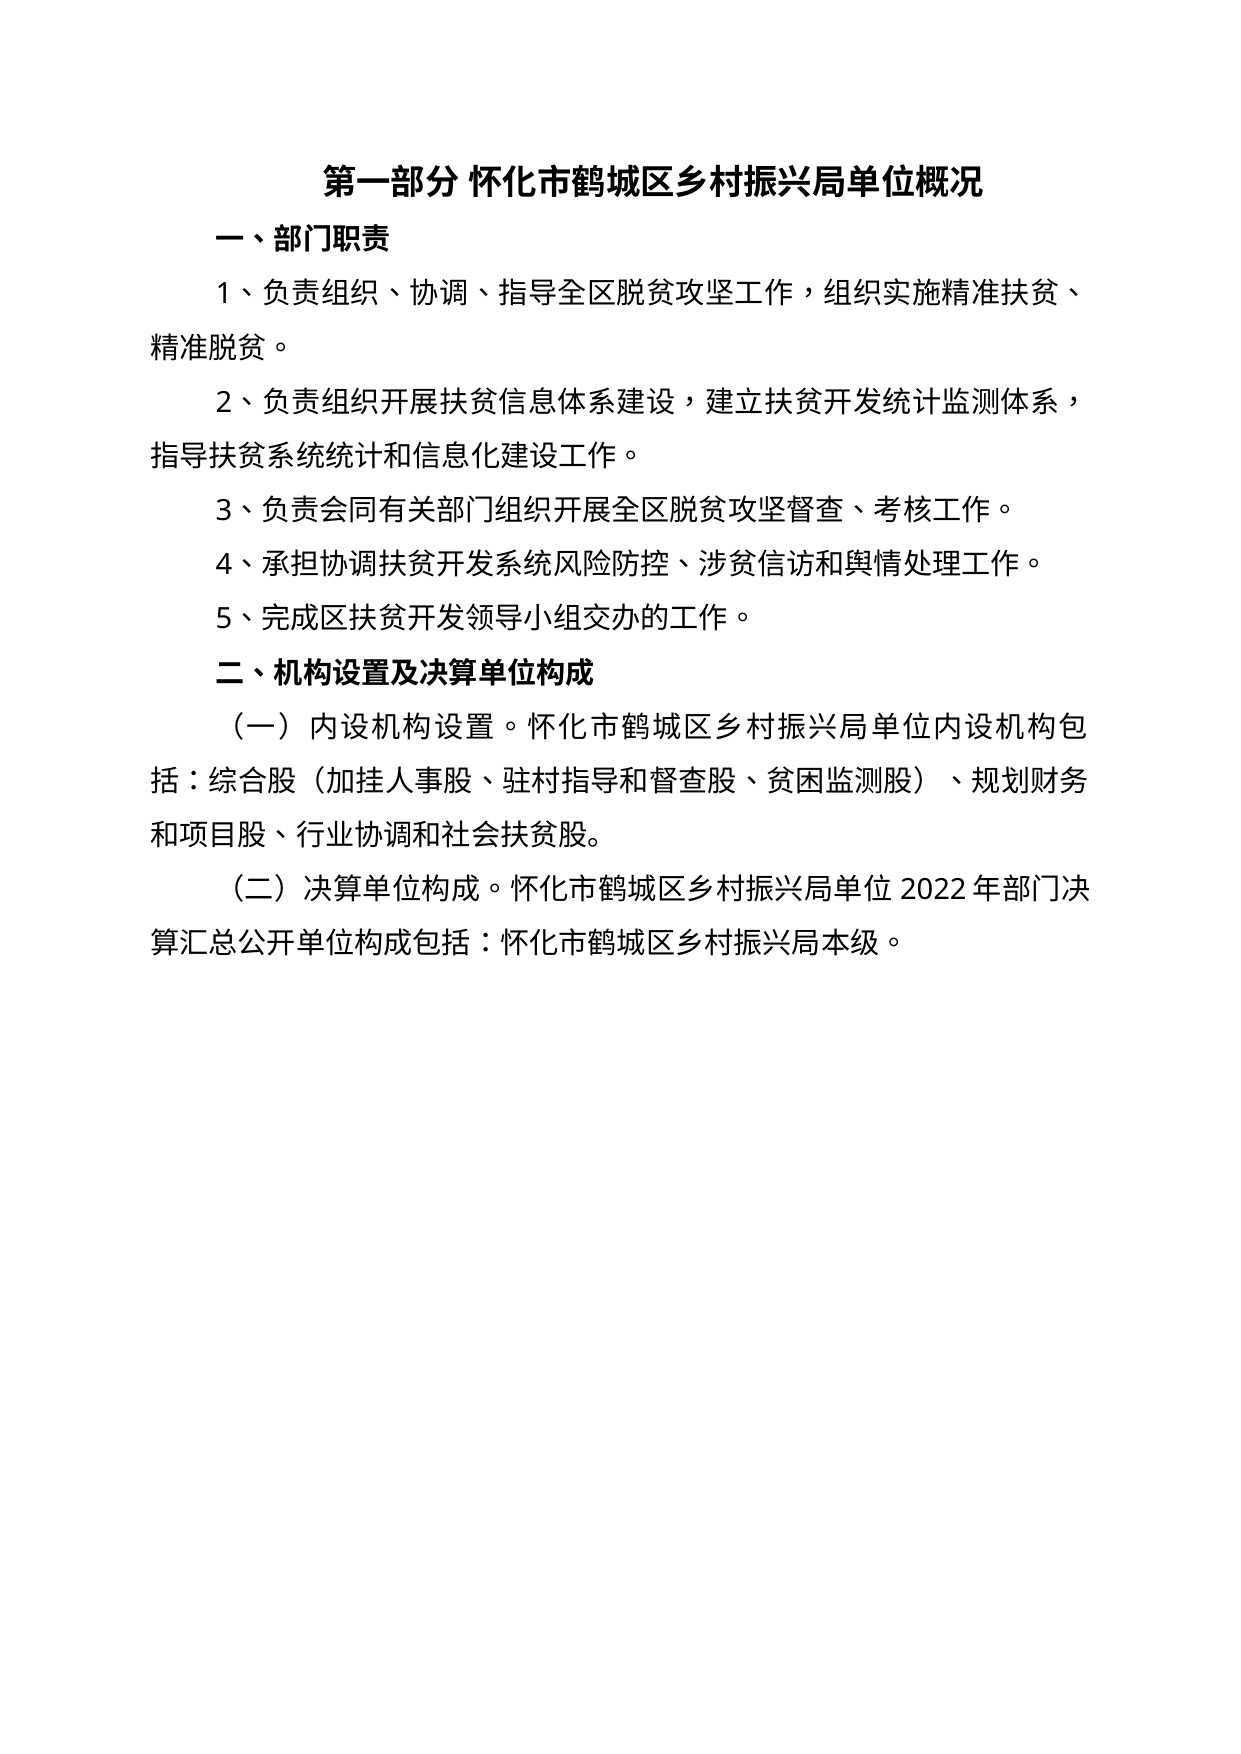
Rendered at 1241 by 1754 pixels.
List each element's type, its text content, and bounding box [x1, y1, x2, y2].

text 二、机构设置及决算单位构成 [150, 637, 1090, 692]
text 5、完成区扶贫开发领导小组交办的工作。 [150, 583, 1090, 637]
text 3、负责会同有关部门组织开展全区脱贫攻坚督查、考核工作。 [150, 475, 1090, 529]
text （二）决算单位构成。怀化市鹤城区乡村振兴局单位2022年部门决算汇总公开单位构成包括：怀化市鹤城区乡村振兴局本级。 [150, 854, 1090, 962]
text 第一部分 怀化市鹤城区乡村振兴局单位概况 [150, 150, 1090, 204]
text 1、负责组织、协调、指导全区脱贫攻坚工作，组织实施精准扶贫、精准脱贫。 [150, 258, 1090, 367]
text 一、部门职责 [150, 204, 1090, 258]
text 4、承担协调扶贫开发系统风险防控、涉贫信访和舆情处理工作。 [150, 529, 1090, 583]
text 2、负责组织开展扶贫信息体系建设，建立扶贫开发统计监测体系，指导扶贫系统统计和信息化建设工作。 [150, 367, 1090, 475]
text （一）内设机构设置。怀化市鹤城区乡村振兴局单位内设机构包括：综合股（加挂人事股、驻村指导和督查股、贫困监测股）、规划财务和项目股、行业协调和社会扶贫股。 [150, 692, 1090, 854]
